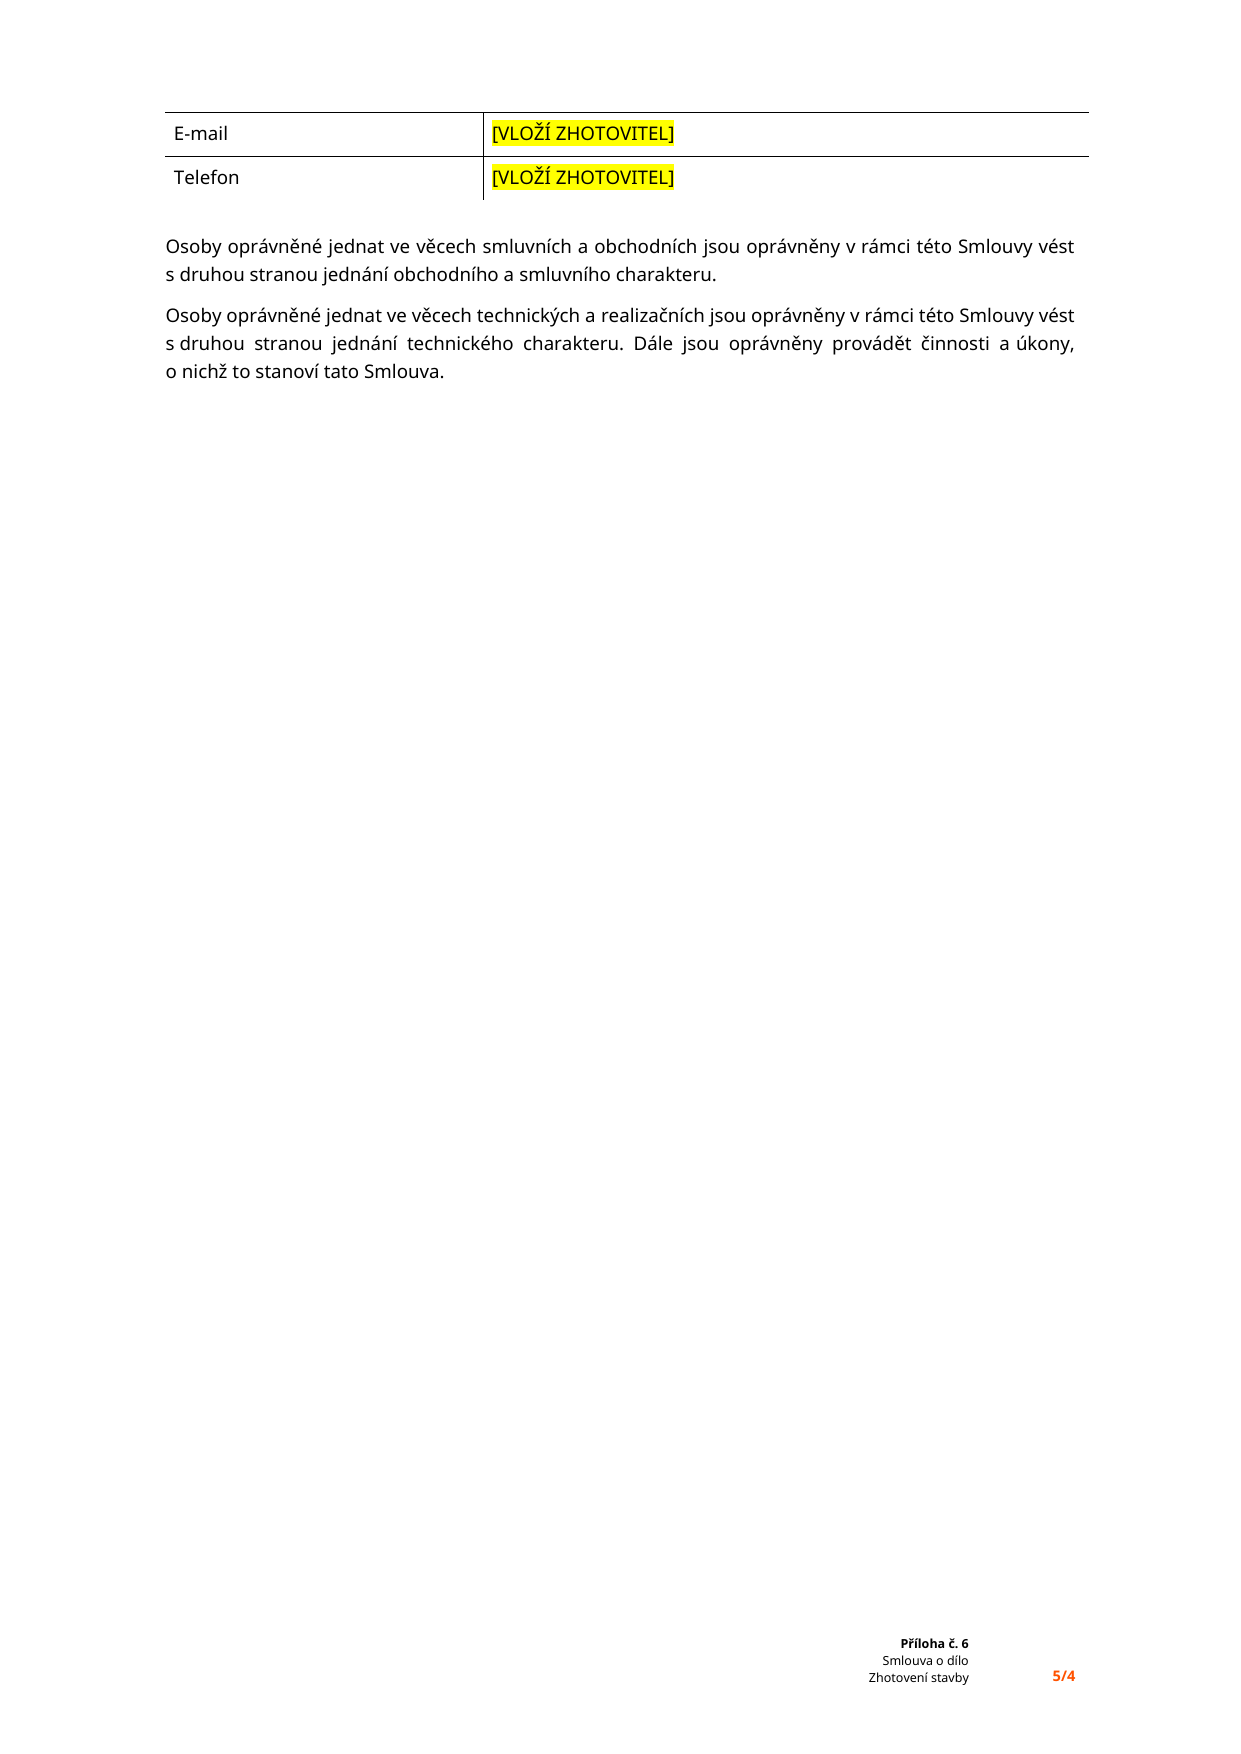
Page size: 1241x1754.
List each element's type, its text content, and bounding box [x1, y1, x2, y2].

text Osoby oprávněné jednat ve věcech smluvních a obchodních jsou oprávněny v rámci této Smlouvy vést s druhou stranou jednání obchodního a smluvního charakteru. [165, 234, 1075, 287]
text Osoby oprávněné jednat ve věcech technických a realizačních jsou oprávněny v rámci této Smlouvy vést s druhou stranou jednání technického charakteru. Dále jsou oprávněny provádět činnosti a úkony, o nichž to stanoví tato Smlouva. [165, 302, 1075, 384]
table_cell [VLOŽÍ ZHOTOVITEL] [484, 113, 1089, 156]
table_cell Telefon [165, 157, 483, 200]
table_cell [VLOŽÍ ZHOTOVITEL] [484, 157, 1089, 200]
table_cell E-mail [165, 113, 483, 156]
